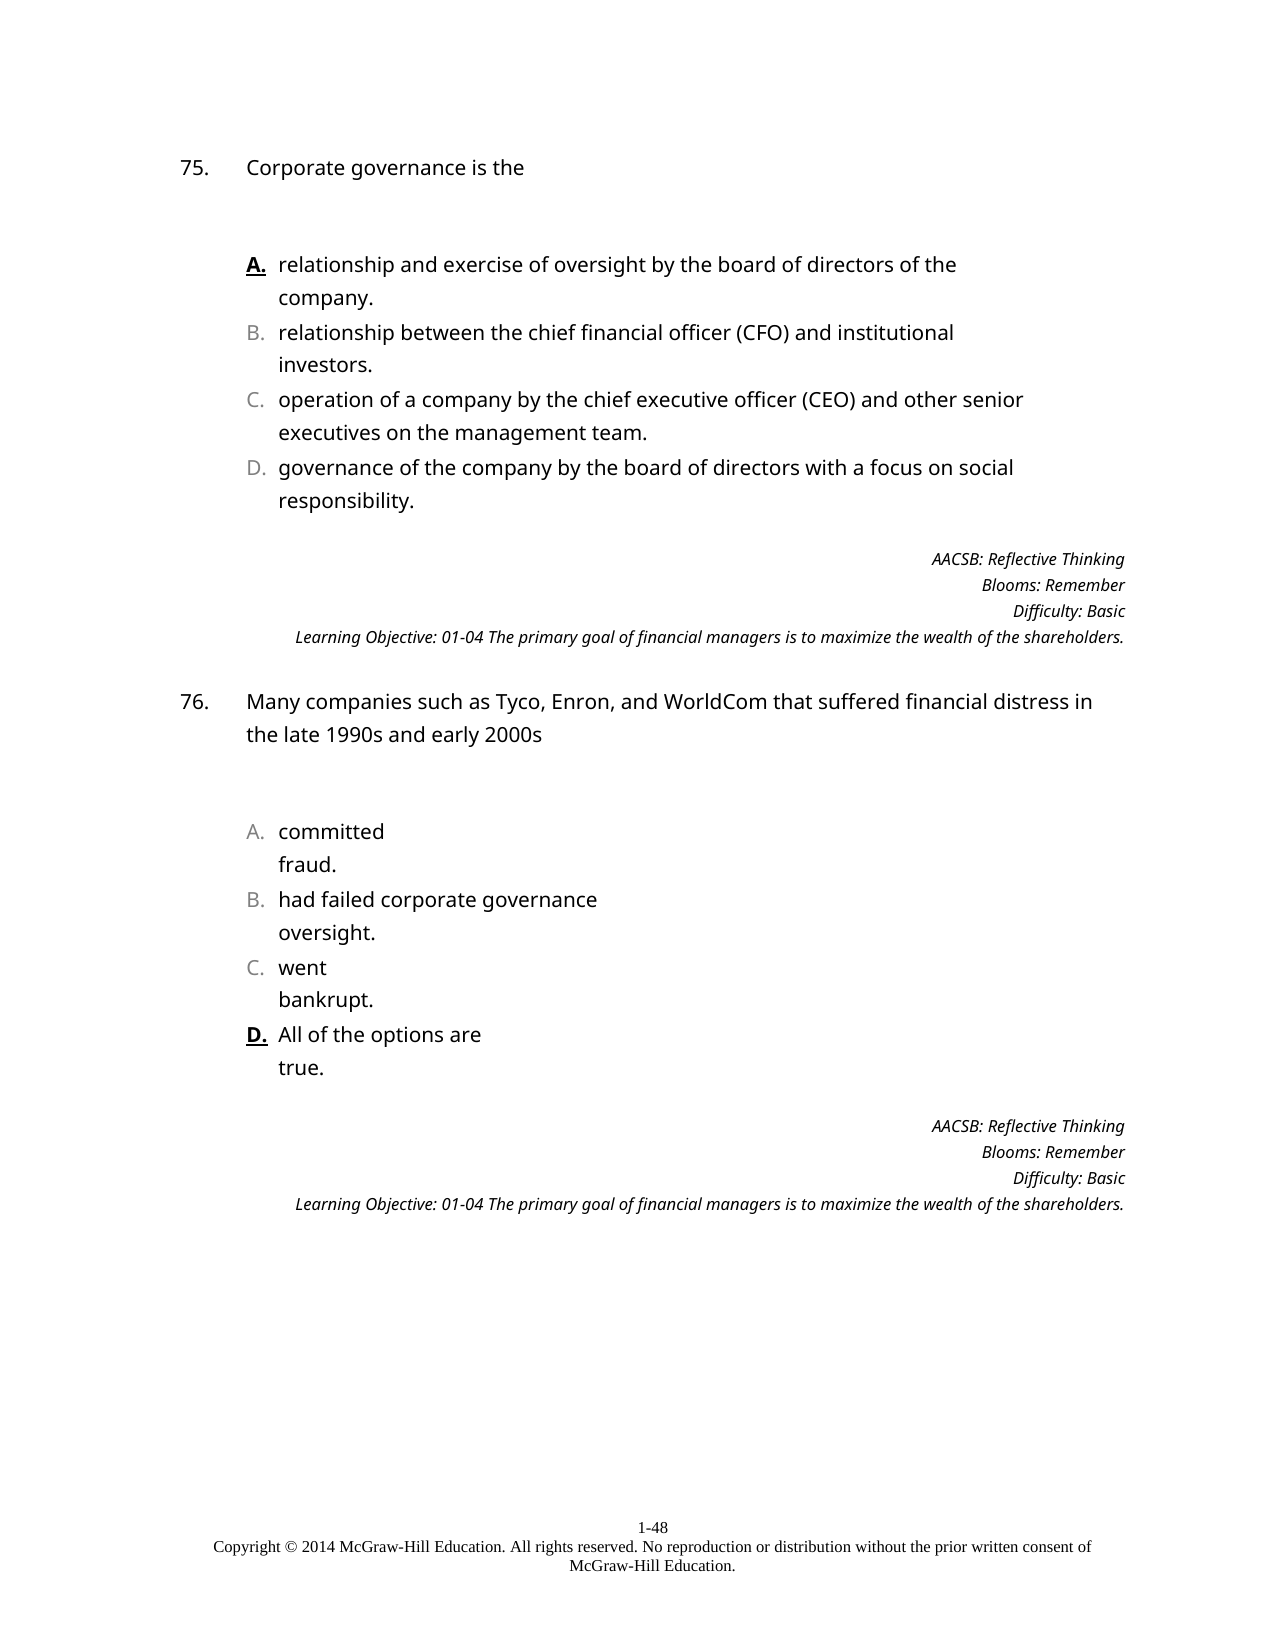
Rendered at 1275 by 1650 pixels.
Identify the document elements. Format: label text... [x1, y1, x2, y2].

table_header 76. [180, 687, 246, 1085]
table_header Many companies such as Tyco, Enron, and WorldCom that suffered financial distress in the late 1990s and early 2000s [246, 687, 1125, 1085]
table_header 75. [180, 153, 246, 518]
table_header AACSB: Reflective Thinking Blooms: Remember Difficulty: Basic Learning Objective: 01-04 The primary goal of financial managers is to maximize the wealth of the shareholders. [180, 548, 1125, 684]
table_header Corporate governance is the [246, 153, 1125, 518]
table_header AACSB: Reflective Thinking Blooms: Remember Difficulty: Basic Learning Objective: 01-04 The primary goal of financial managers is to maximize the wealth of the shareholders. [180, 1115, 1125, 1252]
